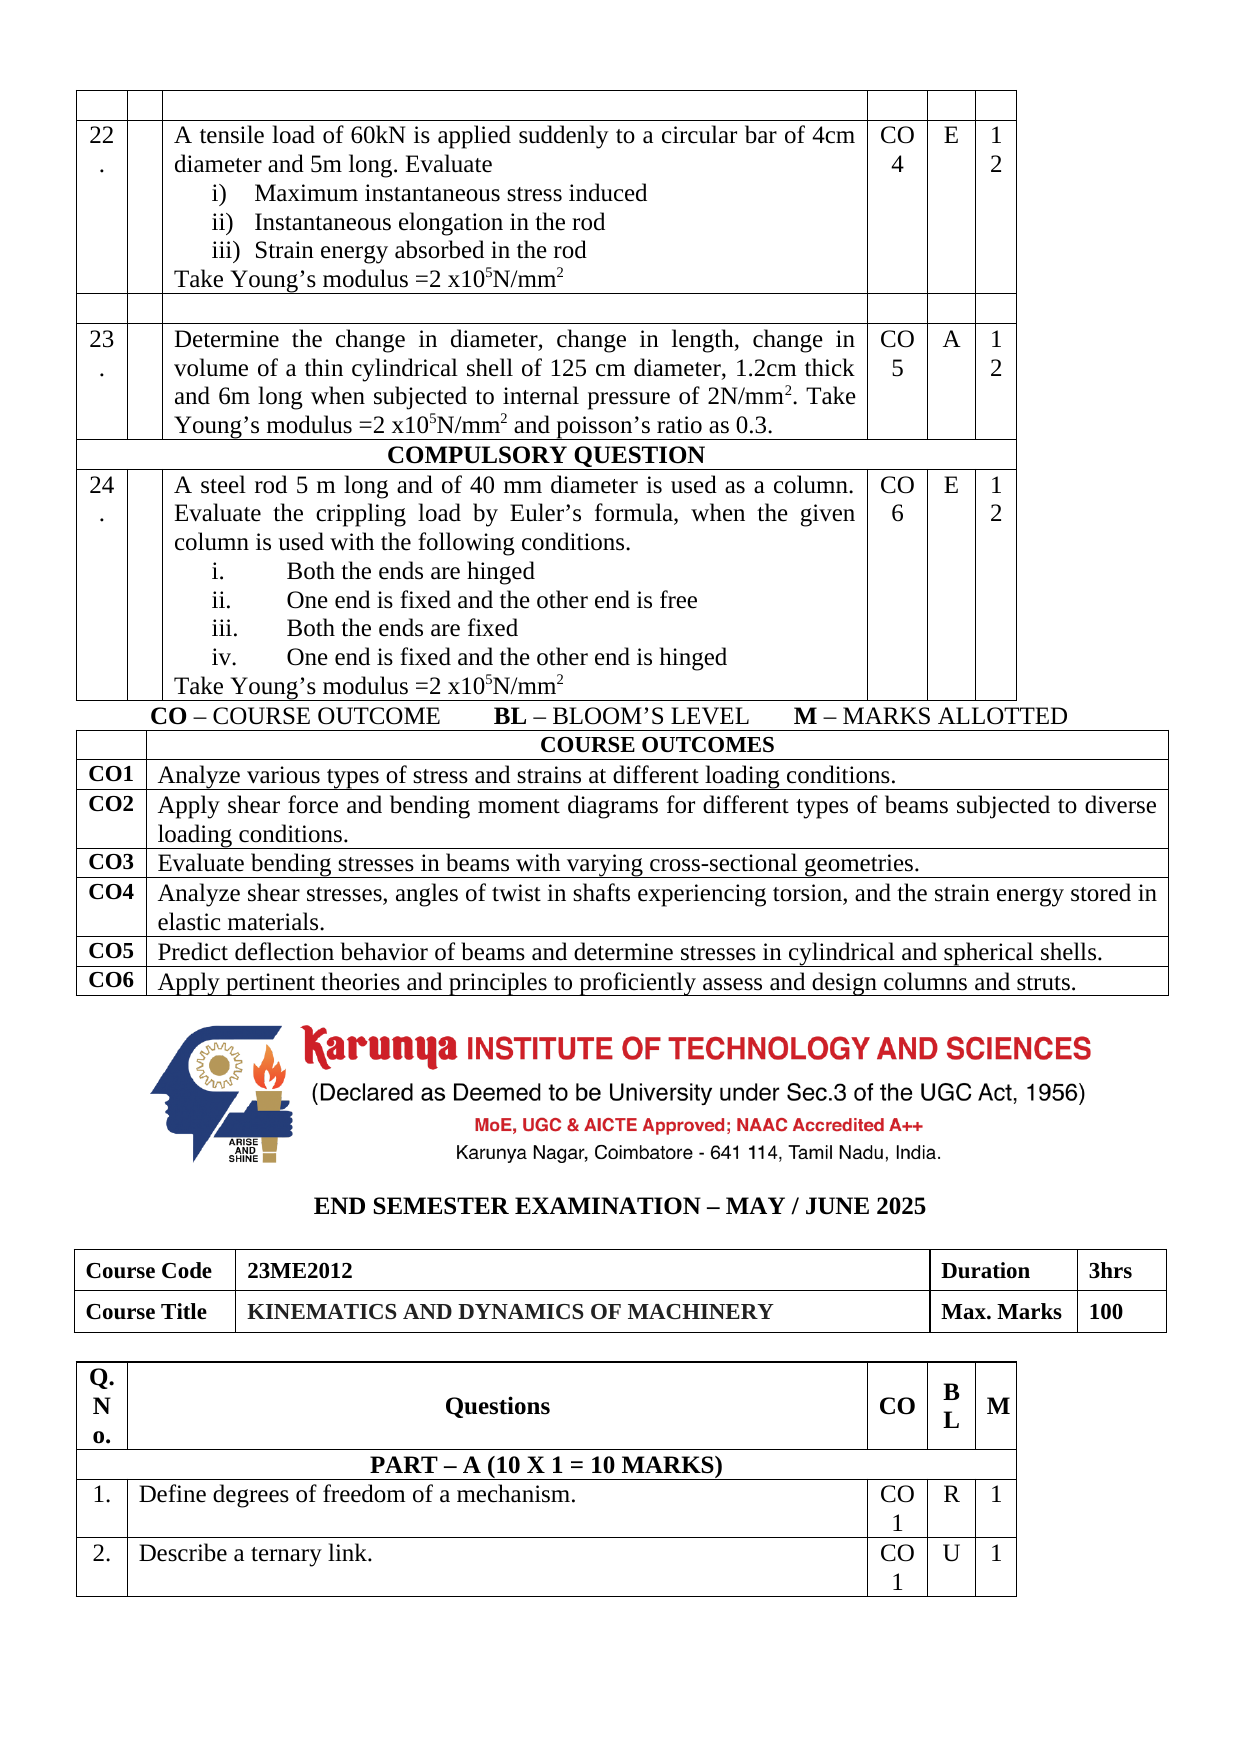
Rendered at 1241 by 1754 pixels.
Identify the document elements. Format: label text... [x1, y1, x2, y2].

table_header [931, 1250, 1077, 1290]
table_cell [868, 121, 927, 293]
picture [150, 1025, 1091, 1163]
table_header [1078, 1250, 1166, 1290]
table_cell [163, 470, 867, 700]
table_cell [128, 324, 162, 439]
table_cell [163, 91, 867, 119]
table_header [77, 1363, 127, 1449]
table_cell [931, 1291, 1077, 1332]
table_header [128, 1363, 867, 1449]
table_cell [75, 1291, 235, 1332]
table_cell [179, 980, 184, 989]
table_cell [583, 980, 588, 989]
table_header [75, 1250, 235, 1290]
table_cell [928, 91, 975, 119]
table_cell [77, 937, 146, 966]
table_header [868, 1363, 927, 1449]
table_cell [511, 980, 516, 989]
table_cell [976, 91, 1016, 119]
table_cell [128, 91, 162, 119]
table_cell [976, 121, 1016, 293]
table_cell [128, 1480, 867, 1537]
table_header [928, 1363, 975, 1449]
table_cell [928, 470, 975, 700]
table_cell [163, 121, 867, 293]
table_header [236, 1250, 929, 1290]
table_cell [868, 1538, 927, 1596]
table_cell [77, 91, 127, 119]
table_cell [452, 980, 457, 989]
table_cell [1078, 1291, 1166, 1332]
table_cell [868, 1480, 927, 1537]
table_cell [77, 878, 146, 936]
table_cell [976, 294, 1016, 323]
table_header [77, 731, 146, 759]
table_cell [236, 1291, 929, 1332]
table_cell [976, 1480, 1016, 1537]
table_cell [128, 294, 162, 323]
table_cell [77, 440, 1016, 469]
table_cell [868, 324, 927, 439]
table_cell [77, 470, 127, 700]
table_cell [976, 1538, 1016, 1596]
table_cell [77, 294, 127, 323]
text CO – COURSE OUTCOME BL – BLOOM’S LEVEL M – MARKS ALLOTTED [150, 701, 1090, 729]
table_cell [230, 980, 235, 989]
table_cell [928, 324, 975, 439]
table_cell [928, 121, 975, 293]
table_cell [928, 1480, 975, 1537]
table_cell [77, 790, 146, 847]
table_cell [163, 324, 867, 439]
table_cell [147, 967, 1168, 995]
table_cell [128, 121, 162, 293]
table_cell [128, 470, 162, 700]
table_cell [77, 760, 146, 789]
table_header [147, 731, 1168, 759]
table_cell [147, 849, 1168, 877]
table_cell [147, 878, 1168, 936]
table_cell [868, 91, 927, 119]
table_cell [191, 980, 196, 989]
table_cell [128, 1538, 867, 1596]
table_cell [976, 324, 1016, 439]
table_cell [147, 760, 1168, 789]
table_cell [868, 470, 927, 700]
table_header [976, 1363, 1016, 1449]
text END SEMESTER EXAMINATION – MAY / JUNE 2025 [150, 1191, 1090, 1220]
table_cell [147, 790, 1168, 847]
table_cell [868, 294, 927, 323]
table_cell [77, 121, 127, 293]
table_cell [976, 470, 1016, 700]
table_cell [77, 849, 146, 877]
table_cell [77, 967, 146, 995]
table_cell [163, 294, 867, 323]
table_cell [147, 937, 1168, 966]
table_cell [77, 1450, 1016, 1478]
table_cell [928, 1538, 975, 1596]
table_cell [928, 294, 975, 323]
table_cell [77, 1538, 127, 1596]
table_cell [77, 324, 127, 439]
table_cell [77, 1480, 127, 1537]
